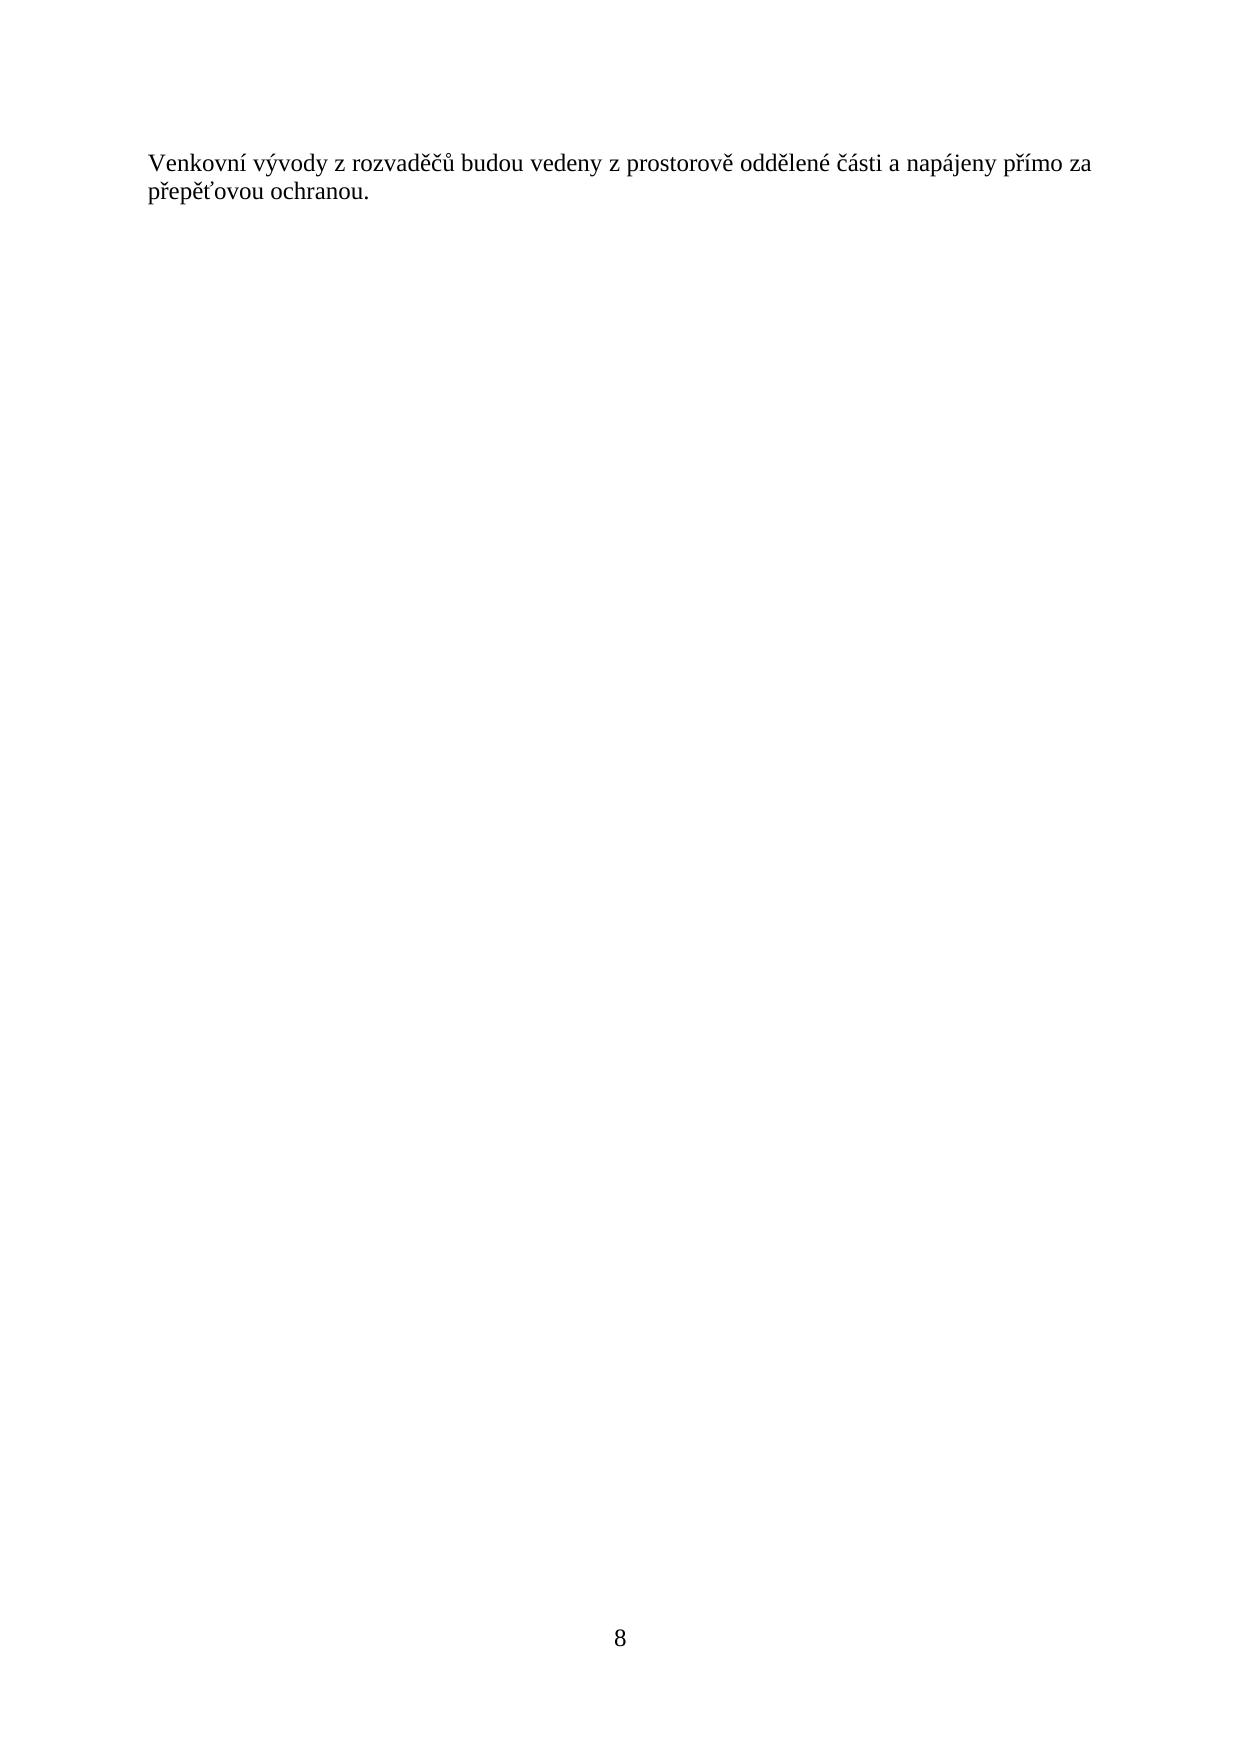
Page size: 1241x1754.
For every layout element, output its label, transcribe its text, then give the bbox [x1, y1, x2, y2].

text Venkovní vývody z rozvaděčů budou vedeny z prostorově oddělené části a napájeny přímo za přepěťovou ochranou. [148, 148, 1093, 205]
